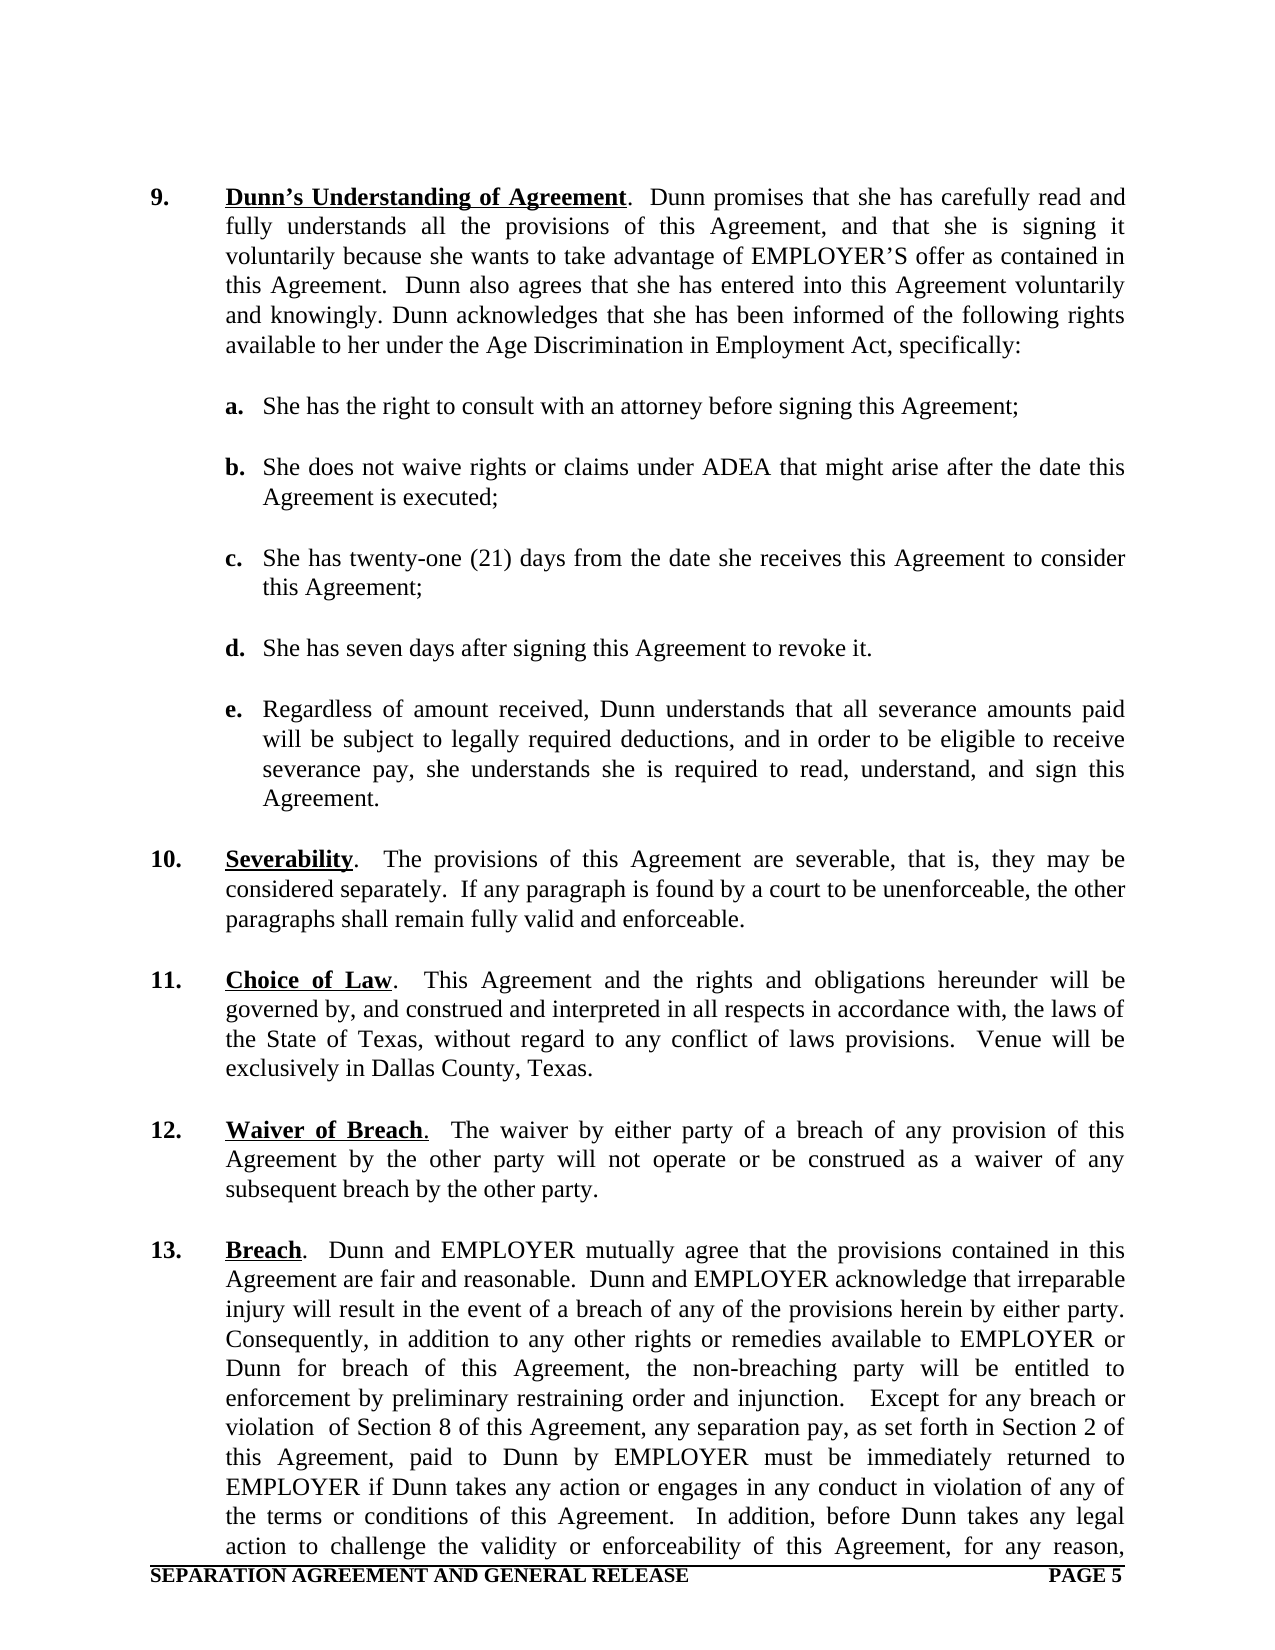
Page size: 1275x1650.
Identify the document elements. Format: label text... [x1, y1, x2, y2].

list Regardless of amount received, Dunn understands that all severance amounts paid will be subject to legally required deductions, and in order to be eligible to receive severance pay, she understands she is required to read, understand, and sign this Agreement. [225, 694, 1126, 812]
list She has the right to consult with an attorney before signing this Agreement; [225, 391, 1126, 419]
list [150, 1235, 1126, 1559]
list Waiver of Breach. The waiver by either party of a breach of any provision of this Agreement by the other party will not operate or be construed as a waiver of any subsequent breach by the other party. [150, 1115, 1126, 1203]
list Choice of Law. This Agreement and the rights and obligations hereunder will be governed by, and construed and interpreted in all respects in accordance with, the laws of the State of Texas, without regard to any conflict of laws provisions. Venue will be exclusively in Dallas County, Texas. [150, 965, 1126, 1082]
list Dunn’s Understanding of Agreement. Dunn promises that she has carefully read and fully understands all the provisions of this Agreement, and that she is signing it voluntarily because she wants to take advantage of EMPLOYER’S offer as contained in this Agreement. Dunn also agrees that she has entered into this Agreement voluntarily and knowingly. Dunn acknowledges that she has been informed of the following rights available to her under the Age Discrimination in Employment Act, specifically: [150, 182, 1126, 358]
list Severability. The provisions of this Agreement are severable, that is, they may be considered separately. If any paragraph is found by a court to be unenforceable, the other paragraphs shall remain fully valid and enforceable. [150, 844, 1126, 932]
list She has seven days after signing this Agreement to revoke it. [225, 633, 1126, 662]
list She has twenty-one (21) days from the date she receives this Agreement to consider this Agreement; [225, 543, 1126, 601]
list She does not waive rights or claims under ADEA that might arise after the date this Agreement is executed; [225, 452, 1126, 510]
